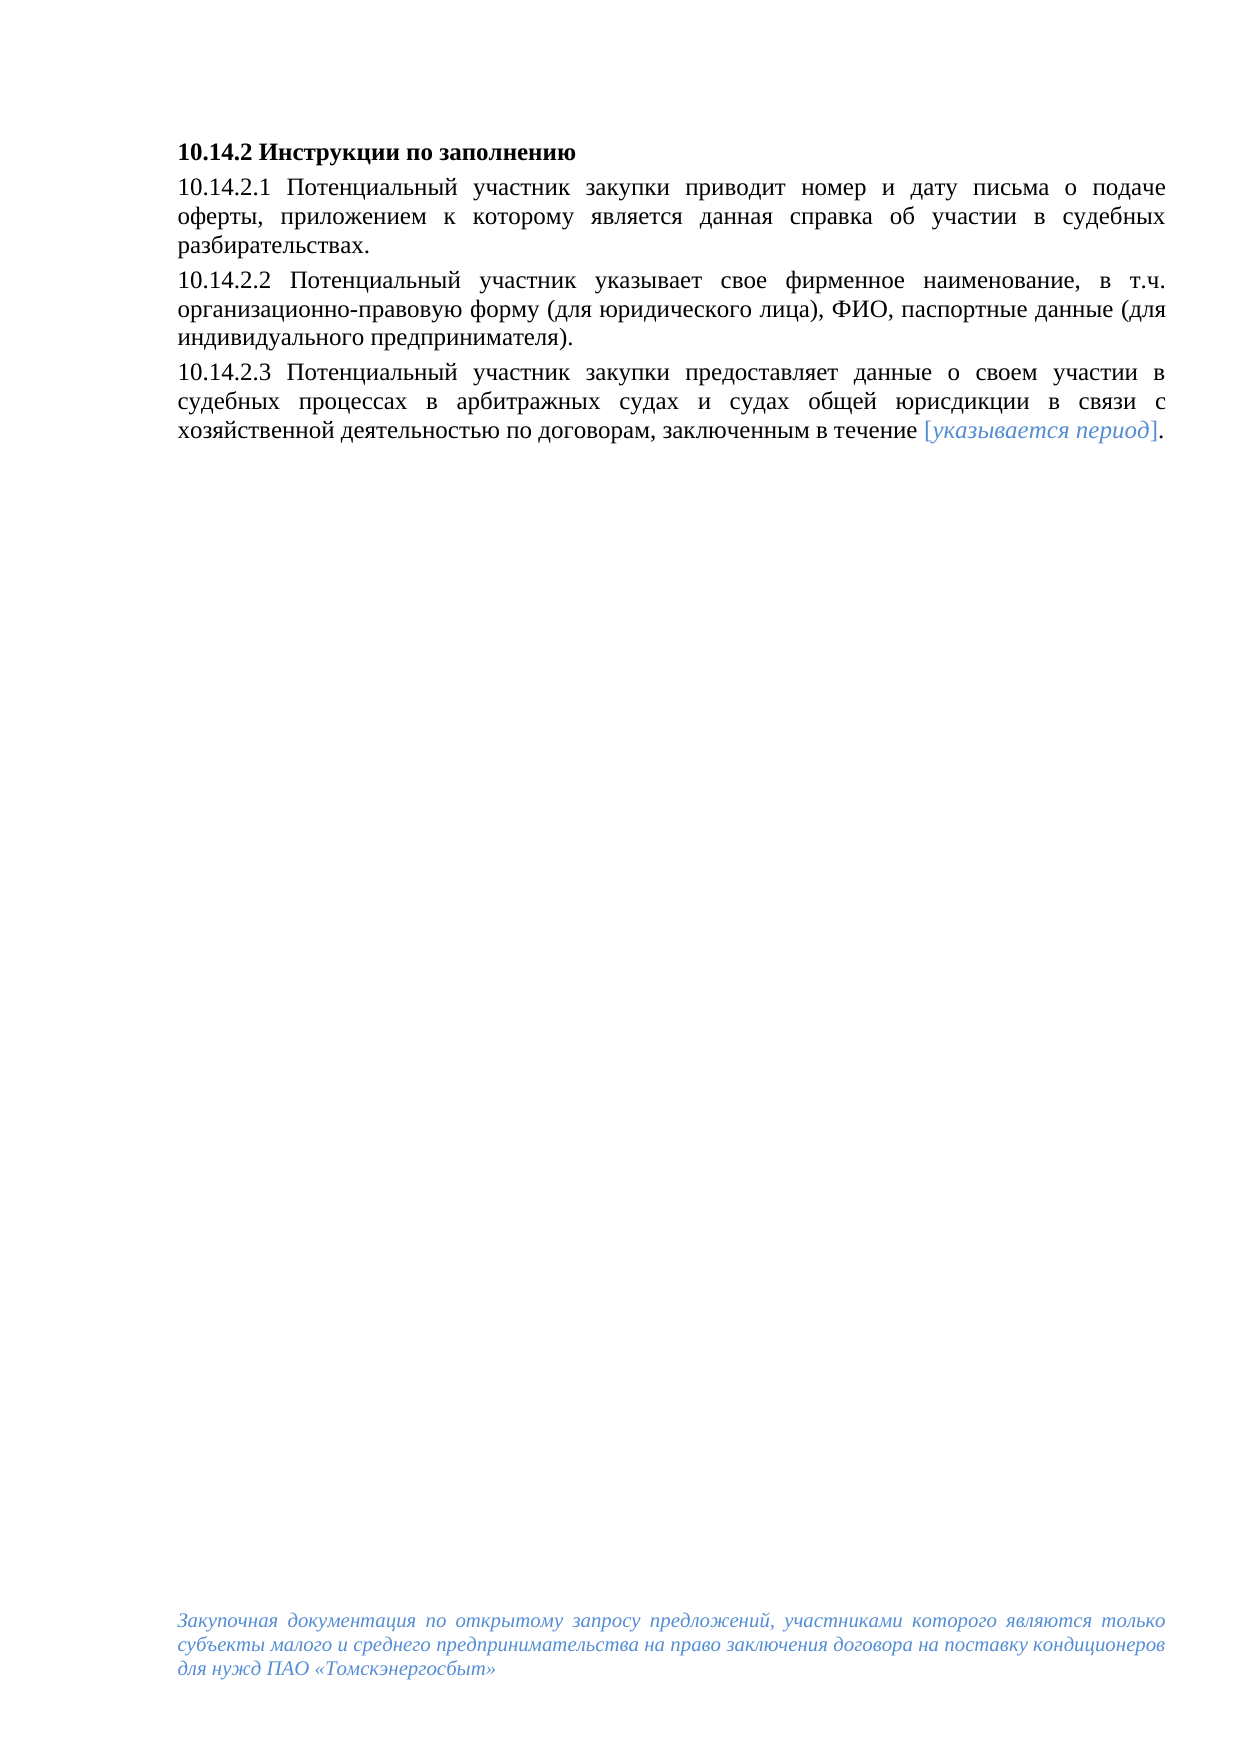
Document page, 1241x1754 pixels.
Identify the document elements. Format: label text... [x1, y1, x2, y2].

text 10.14.2.2 Потенциальный участник указывает свое фирменное наименование, в т.ч. организационно-правовую форму (для юридического лица), ФИО, паспортные данные (для индивидуального предпринимателя). [177, 265, 1167, 351]
text 10.14.2.3 Потенциальный участник закупки предоставляет данные о своем участии в судебных процессах в арбитражных судах и судах общей юрисдикции в связи с хозяйственной деятельностью по договорам, заключенным в течение [указывается период]. [177, 357, 1167, 444]
text 10.14.2.1 Потенциальный участник закупки приводит номер и дату письма о подаче оферты, приложением к которому является данная справка об участии в судебных разбирательствах. [177, 172, 1167, 259]
text 10.14.2 Инструкции по заполнению [177, 137, 1167, 166]
